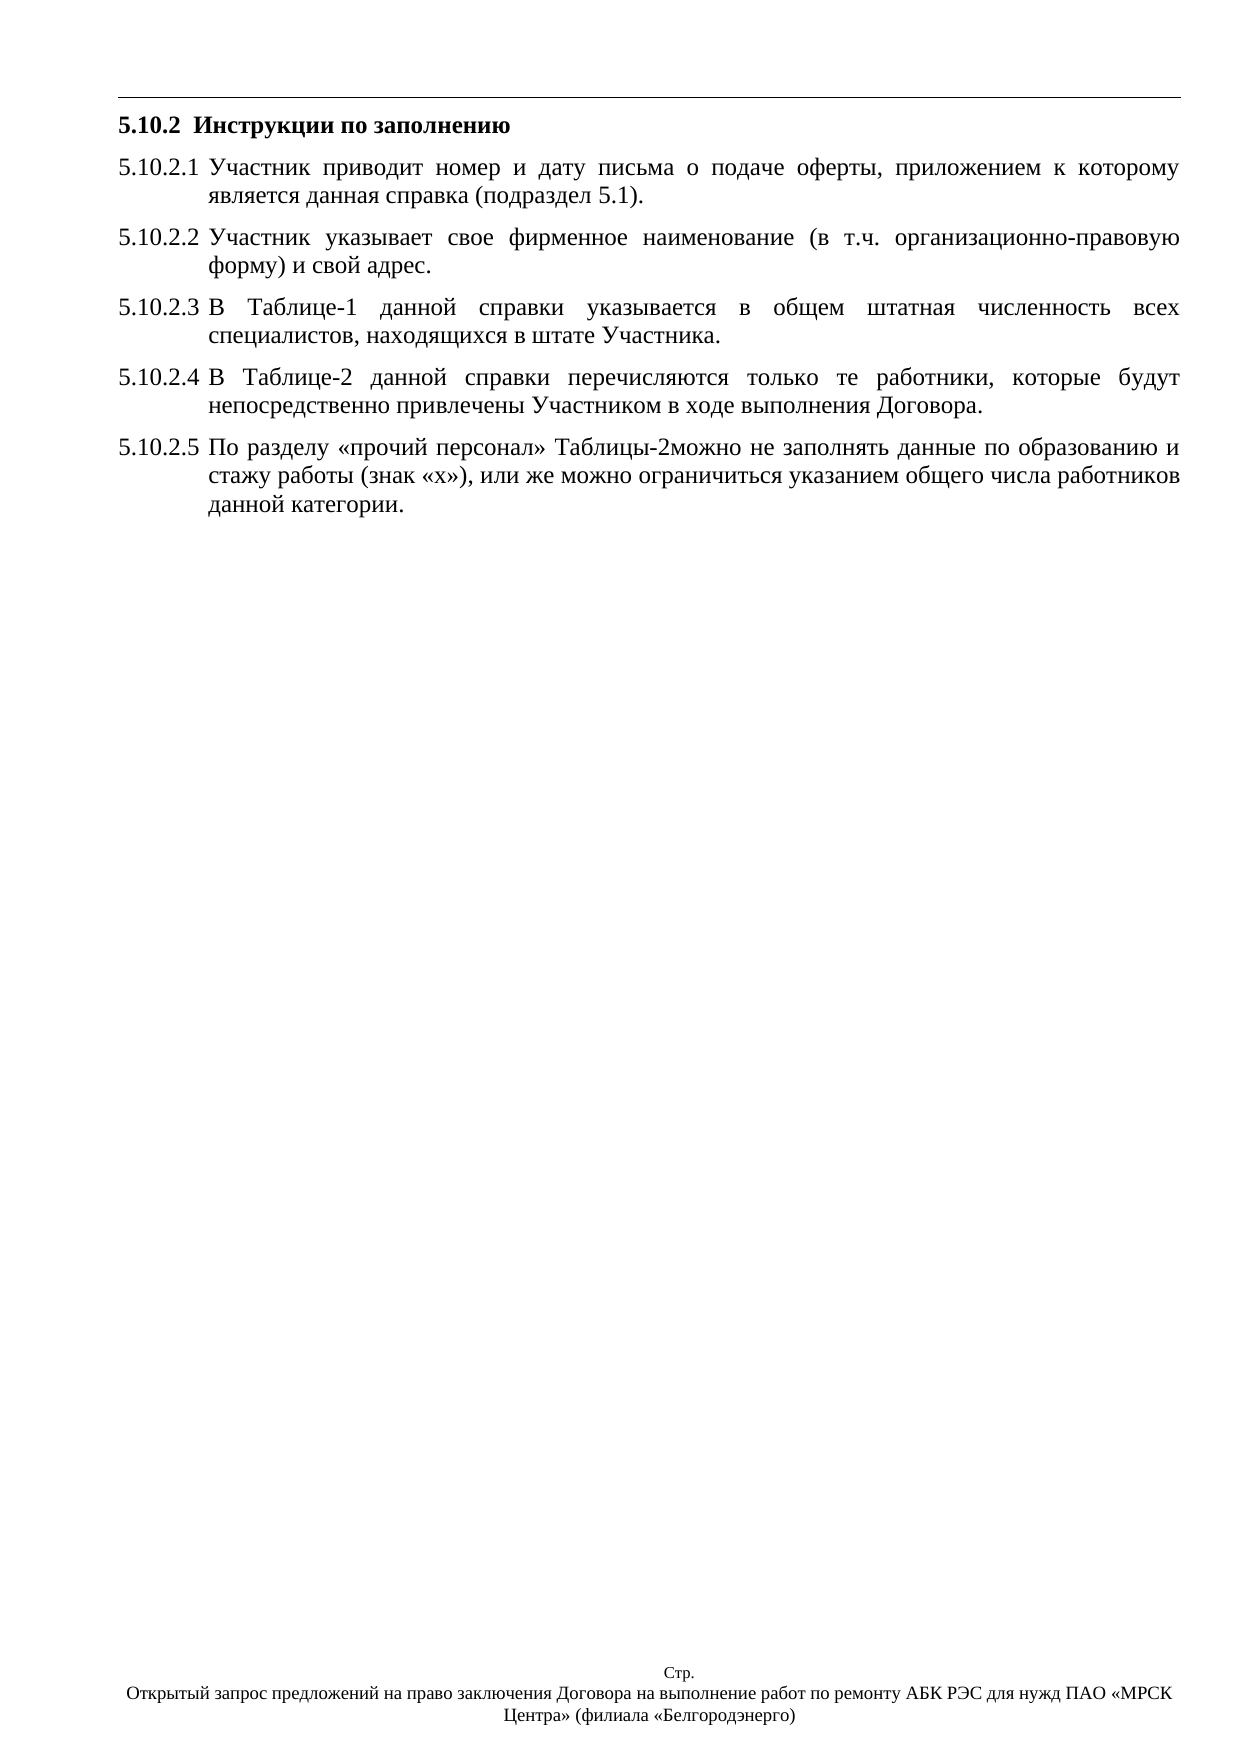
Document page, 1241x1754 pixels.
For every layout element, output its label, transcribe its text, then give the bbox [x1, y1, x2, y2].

list В Таблице-2 данной справки перечисляются только те работники, которые будут непосредственно привлечены Участником в ходе выполнения Договора. [118, 362, 1181, 419]
subtitle Инструкции по заполнению [118, 111, 1181, 139]
list Участник приводит номер и дату письма о подаче оферты, приложением к которому является данная справка (подраздел 5.1). [118, 152, 1181, 209]
list В Таблице-1 данной справки указывается в общем штатная численность всех специалистов, находящихся в штате Участника. [118, 292, 1181, 349]
list Участник указывает свое фирменное наименование (в т.ч. организационно-правовую форму) и свой адрес. [118, 222, 1181, 279]
list По разделу «прочий персонал» Таблицы-2можно не заполнять данные по образованию и стажу работы (знак «х»), или же можно ограничиться указанием общего числа работников данной категории. [118, 432, 1181, 518]
